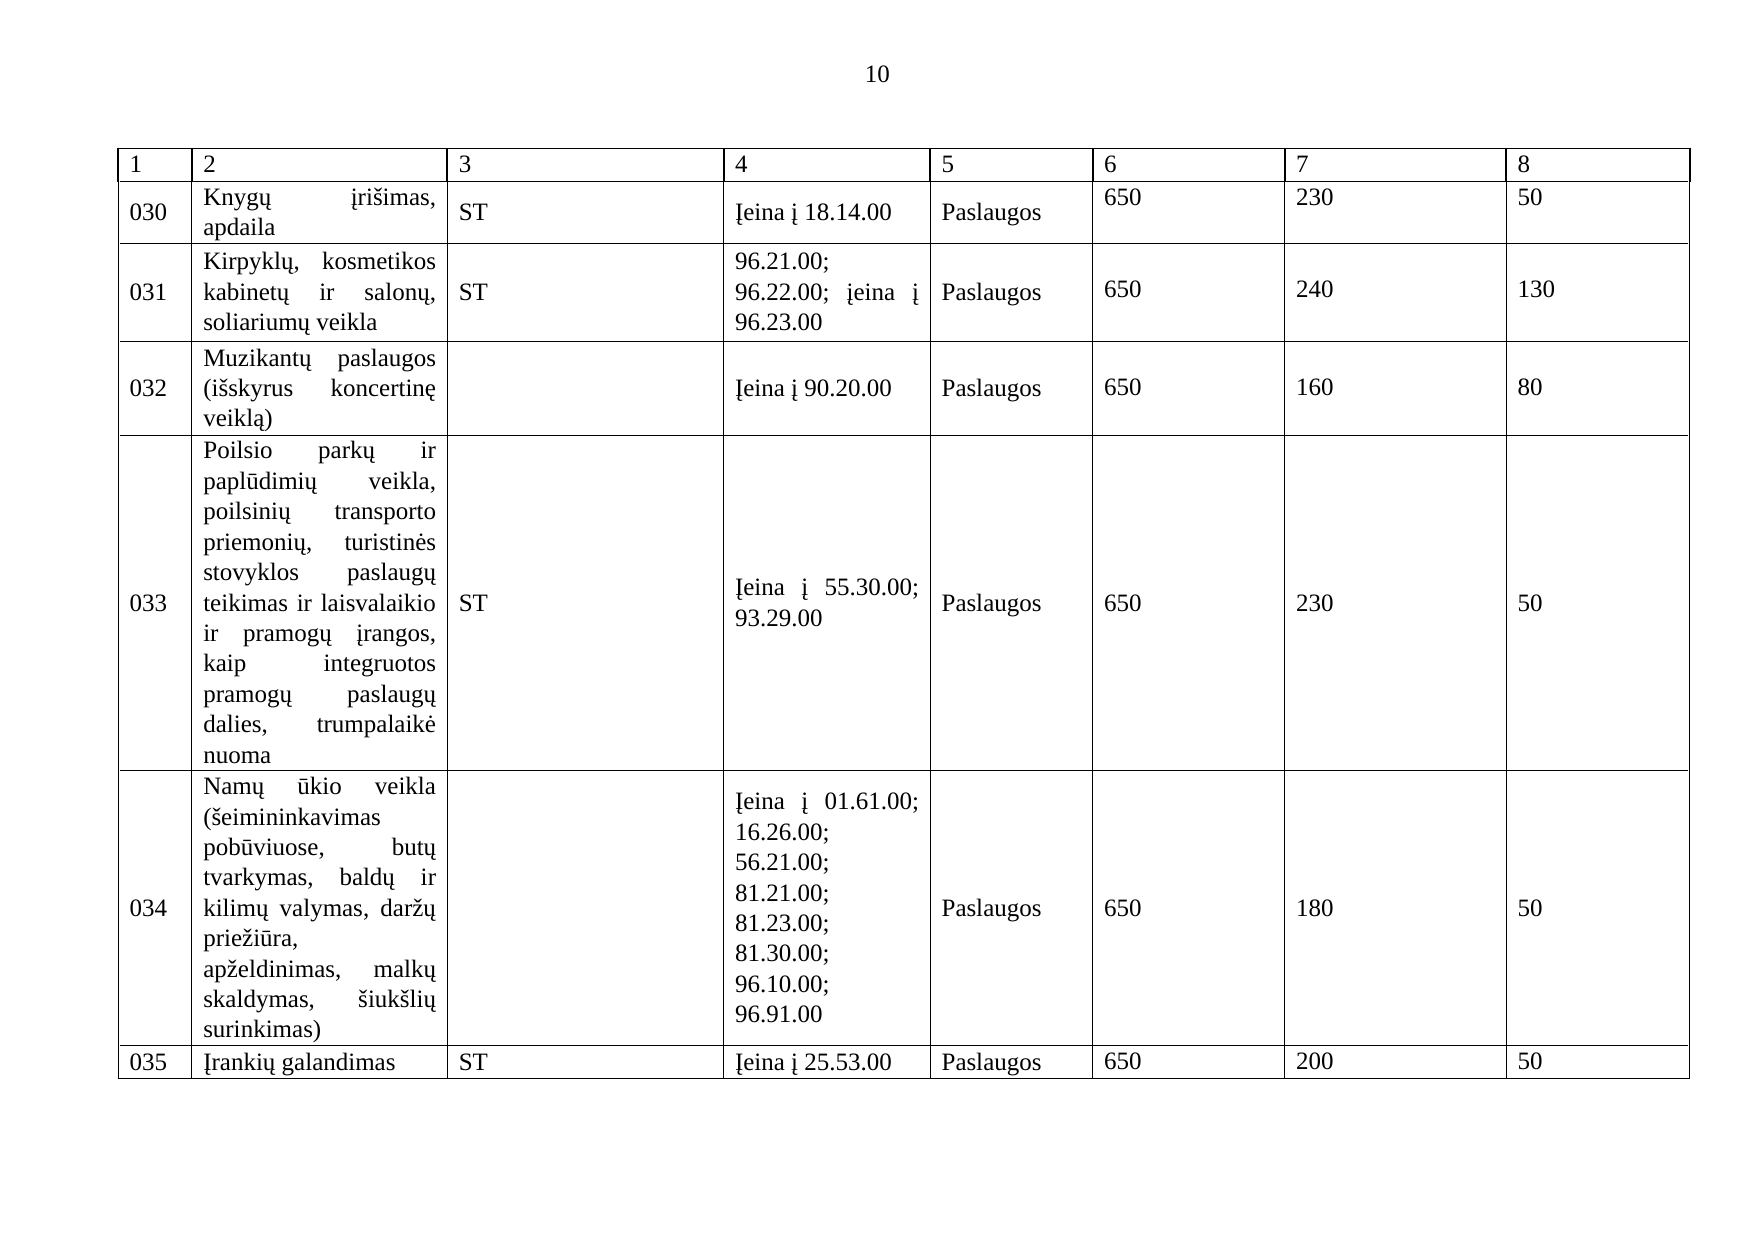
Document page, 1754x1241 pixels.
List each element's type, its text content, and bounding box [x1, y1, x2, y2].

table_cell 80 [1507, 341, 1689, 434]
table_cell Įeina į 55.30.00; 93.29.00 [724, 436, 930, 770]
table_cell 50 [1507, 181, 1689, 242]
table_cell 650 [1093, 342, 1284, 434]
table_cell 035 [119, 1046, 191, 1078]
table_header 1 [119, 149, 191, 181]
table_cell 031 [119, 244, 191, 341]
table_cell 650 [1093, 244, 1284, 341]
table_cell Įeina į 90.20.00 [724, 342, 930, 434]
table_cell 030 [119, 182, 191, 242]
table_cell 032 [119, 342, 191, 434]
table_cell 180 [1285, 771, 1506, 1045]
table_header 7 [1286, 149, 1505, 181]
table_cell 650 [1093, 771, 1284, 1045]
table_cell Poilsio parkų ir paplūdimių veikla, poilsinių transporto priemonių, turistinės stovyklos paslaugų teikimas ir laisvalaikio ir pramogų įrangos, kaip integruotos pramogų paslaugų dalies, trumpalaikė nuoma [192, 436, 447, 770]
table_cell Paslaugos [931, 244, 1092, 341]
table_cell Muzikantų paslaugos (išskyrus koncertinę veiklą) [192, 342, 447, 434]
table_cell Įeina į 25.53.00 [724, 1046, 930, 1078]
table_cell 96.21.00; 96.22.00; įeina į 96.23.00 [724, 244, 930, 341]
table_cell ST [448, 182, 723, 242]
table_header 5 [931, 149, 1092, 181]
table_cell 230 [1285, 436, 1506, 770]
table_cell Paslaugos [931, 771, 1092, 1045]
table_cell 033 [119, 436, 191, 770]
table_cell Knygų įrišimas, apdaila [192, 182, 447, 242]
table_header 8 [1507, 149, 1689, 181]
table_header 6 [1094, 149, 1284, 181]
table_cell 650 [1093, 436, 1284, 770]
table_cell 50 [1507, 770, 1689, 1045]
table_cell ST [448, 244, 723, 341]
table_cell 240 [1285, 244, 1506, 341]
table_cell 50 [1507, 1045, 1689, 1078]
table_cell 50 [1507, 435, 1689, 770]
table_cell Paslaugos [931, 1046, 1092, 1078]
table_cell Kirpyklų, kosmetikos kabinetų ir salonų, soliariumų veikla [192, 244, 447, 341]
table_cell Paslaugos [931, 436, 1092, 770]
table_cell [448, 342, 723, 434]
table_cell Namų ūkio veikla (šeimininkavimas pobūviuose, butų tvarkymas, baldų ir kilimų valymas, daržų priežiūra, apželdinimas, malkų skaldymas, šiukšlių surinkimas) [192, 771, 447, 1045]
table_cell 230 [1285, 182, 1506, 242]
table_header 2 [193, 149, 446, 181]
table_cell [448, 771, 723, 1045]
table_cell 650 [1093, 182, 1284, 242]
table_cell Įrankių galandimas [192, 1046, 447, 1078]
table_cell 650 [1093, 1046, 1284, 1078]
table_header 4 [725, 149, 929, 181]
table_cell ST [448, 436, 723, 770]
table_cell Įeina į 18.14.00 [724, 182, 930, 242]
table_cell Įeina į 01.61.00; 16.26.00; 56.21.00; 81.21.00; 81.23.00; 81.30.00; 96.10.00; 96.91.00 [724, 771, 930, 1045]
table_header 3 [448, 149, 723, 181]
table_cell ST [448, 1046, 723, 1078]
table_cell 130 [1507, 243, 1689, 341]
table_cell 160 [1285, 342, 1506, 434]
table_cell Paslaugos [931, 182, 1092, 242]
table_cell 200 [1285, 1046, 1506, 1078]
table_cell 034 [119, 771, 191, 1045]
table_cell Paslaugos [931, 342, 1092, 434]
